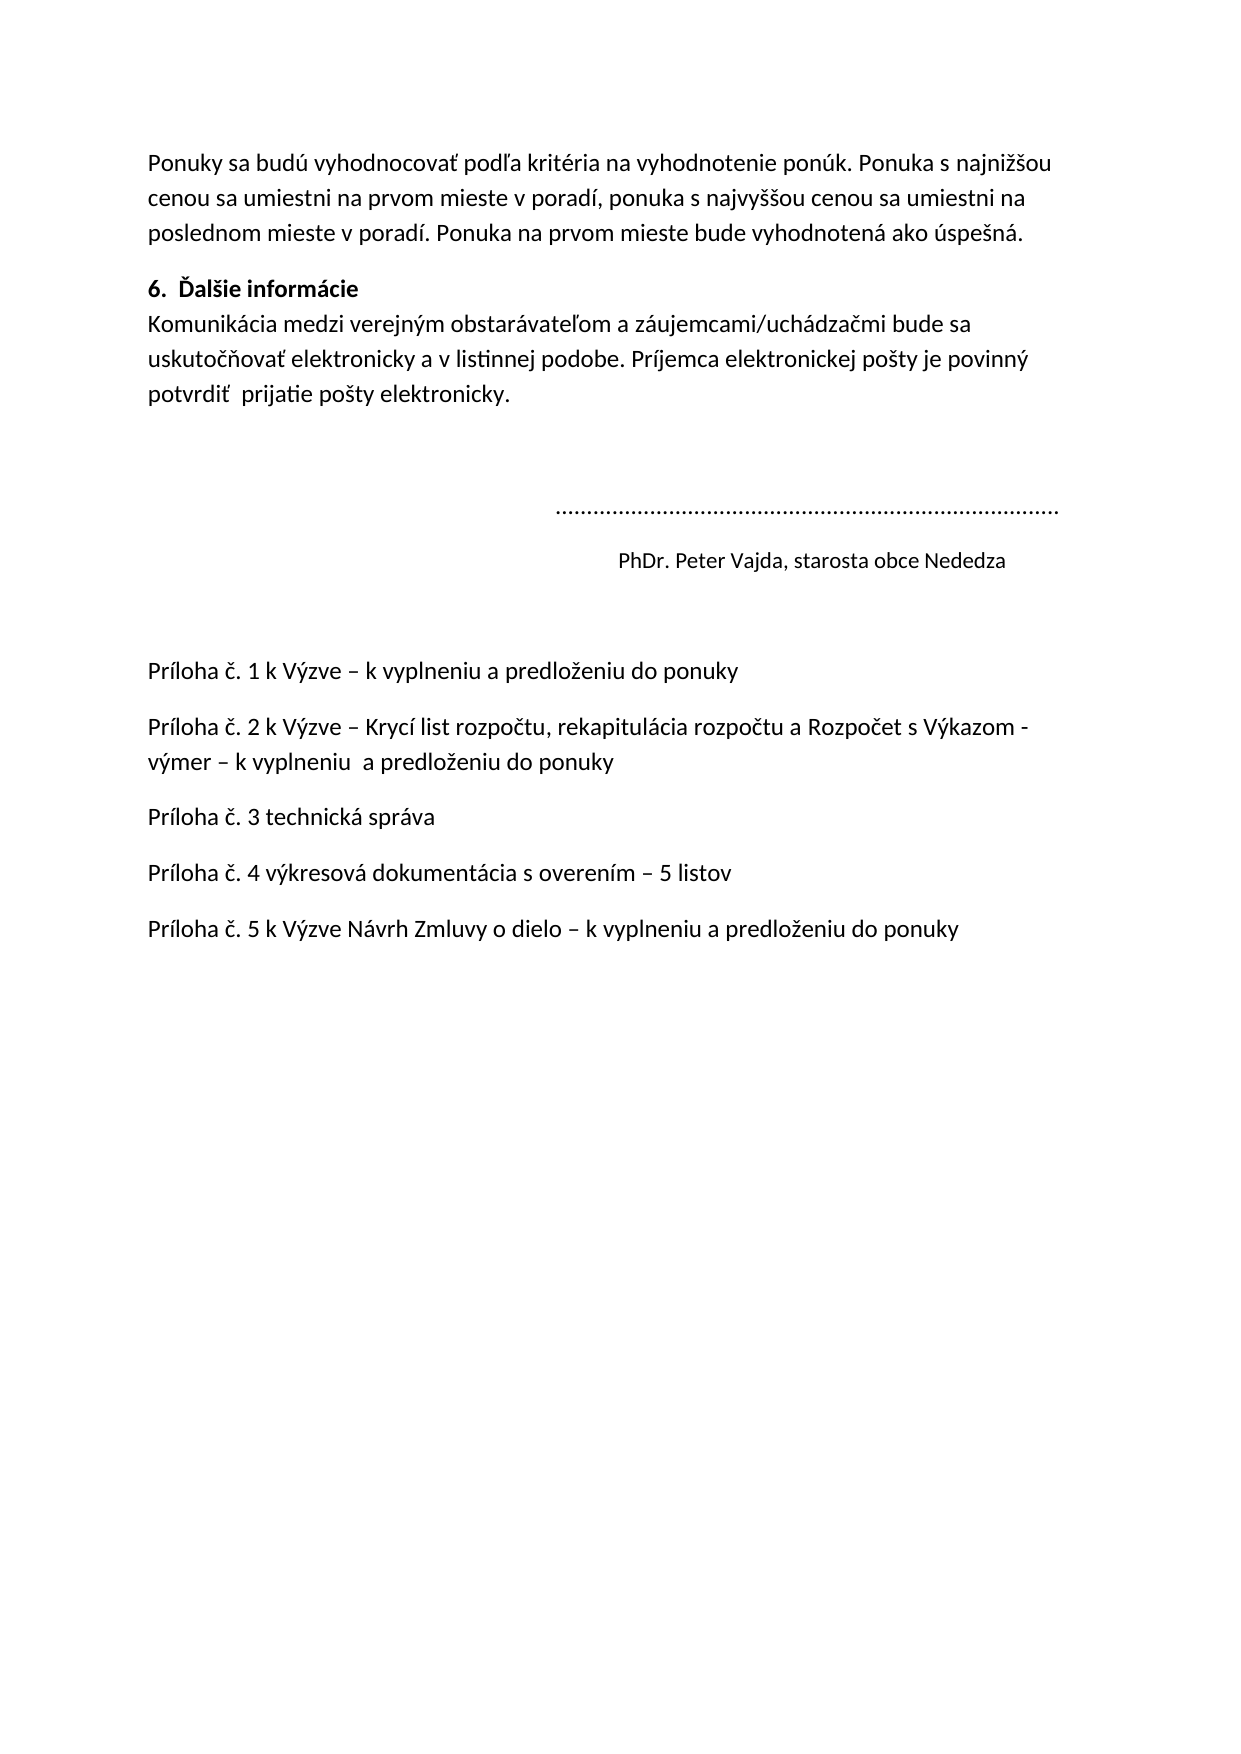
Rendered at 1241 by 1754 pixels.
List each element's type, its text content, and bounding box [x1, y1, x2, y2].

text PhDr. Peter Vajda, starosta obce Nededza [148, 546, 1093, 574]
text Ponuky sa budú vyhodnocovať podľa kritéria na vyhodnotenie ponúk. Ponuka s najnižšou cenou sa umiestni na prvom mieste v poradí, ponuka s najvyššou cenou sa umiestni na poslednom mieste v poradí. Ponuka na prvom mieste bude vyhodnotená ako úspešná. [148, 148, 1093, 248]
text Príloha č. 2 k Výzve – Krycí list rozpočtu, rekapitulácia rozpočtu a Rozpočet s Výkazom - výmer – k vyplneniu a predloženiu do ponuky [148, 711, 1093, 776]
text ................................................................................ [148, 490, 1093, 521]
text Príloha č. 5 k Výzve Návrh Zmluvy o dielo – k vyplneniu a predloženiu do ponuky [148, 913, 1093, 944]
text Príloha č. 3 technická správa [148, 801, 1093, 832]
text 6. Ďalšie informácie Komunikácia medzi verejným obstarávateľom a záujemcami/uchádzačmi bude sa uskutočňovať elektronicky a v listinnej podobe. Príjemca elektronickej pošty je povinný potvrdiť prijatie pošty elektronicky. [148, 273, 1093, 409]
text Príloha č. 4 výkresová dokumentácia s overením – 5 listov [148, 857, 1093, 888]
text Príloha č. 1 k Výzve – k vyplneniu a predloženiu do ponuky [148, 655, 1093, 685]
